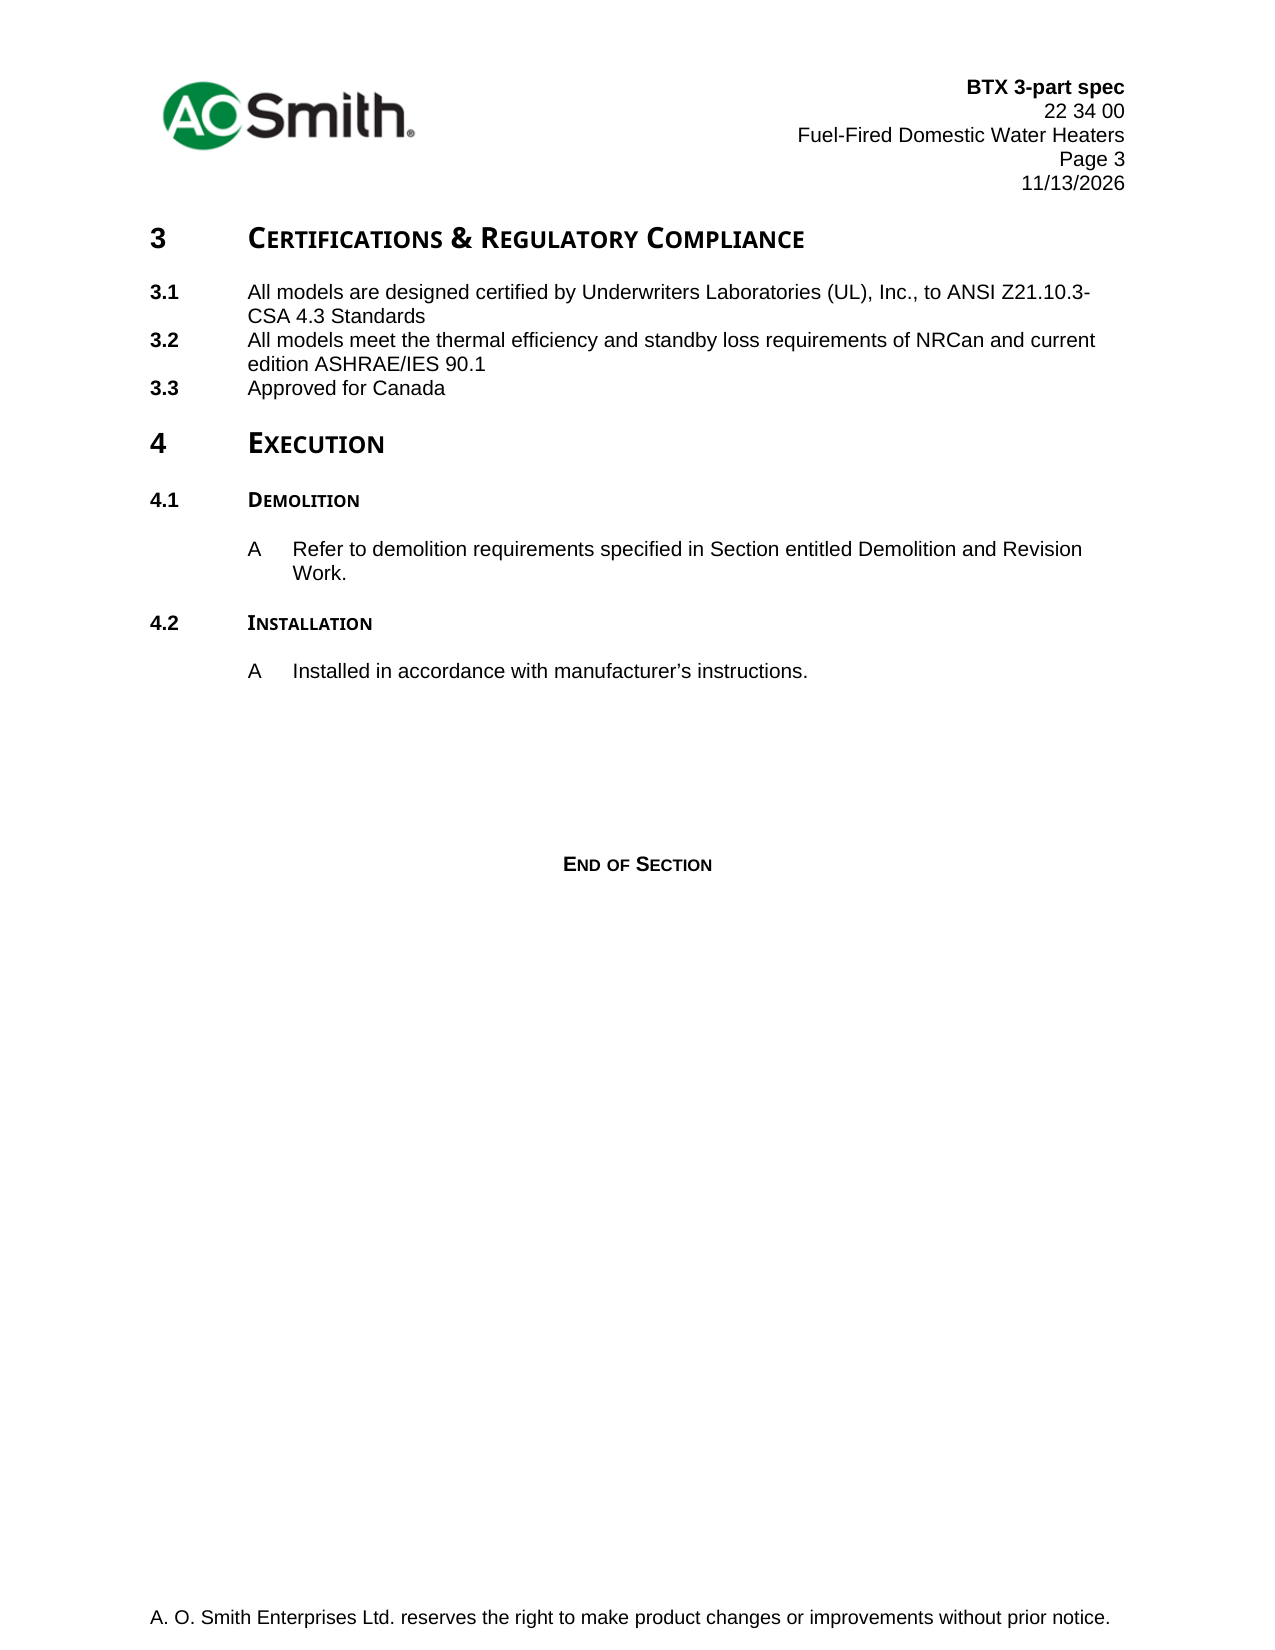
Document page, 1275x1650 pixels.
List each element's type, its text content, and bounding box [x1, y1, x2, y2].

list Installation [150, 608, 1125, 636]
picture [150, 76, 428, 158]
list All models meet the thermal efficiency and standby loss requirements of NRCan and current edition ASHRAE/IES 90.1 [150, 328, 1125, 376]
list Approved for Canada [150, 376, 1125, 400]
list Certifications & Regulatory Compliance [150, 217, 1125, 257]
list All models are designed certified by Underwriters Laboratories (UL), Inc., to ANSI Z21.10.3- CSA 4.3 Standards [150, 280, 1125, 328]
list Demolition [150, 485, 1125, 514]
list Refer to demolition requirements specified in Section entitled Demolition and Revision Work. [247, 537, 1125, 585]
text End of Section [150, 852, 1125, 876]
list Execution [150, 423, 1125, 462]
list Installed in accordance with manufacturer’s instructions. [248, 659, 1125, 683]
